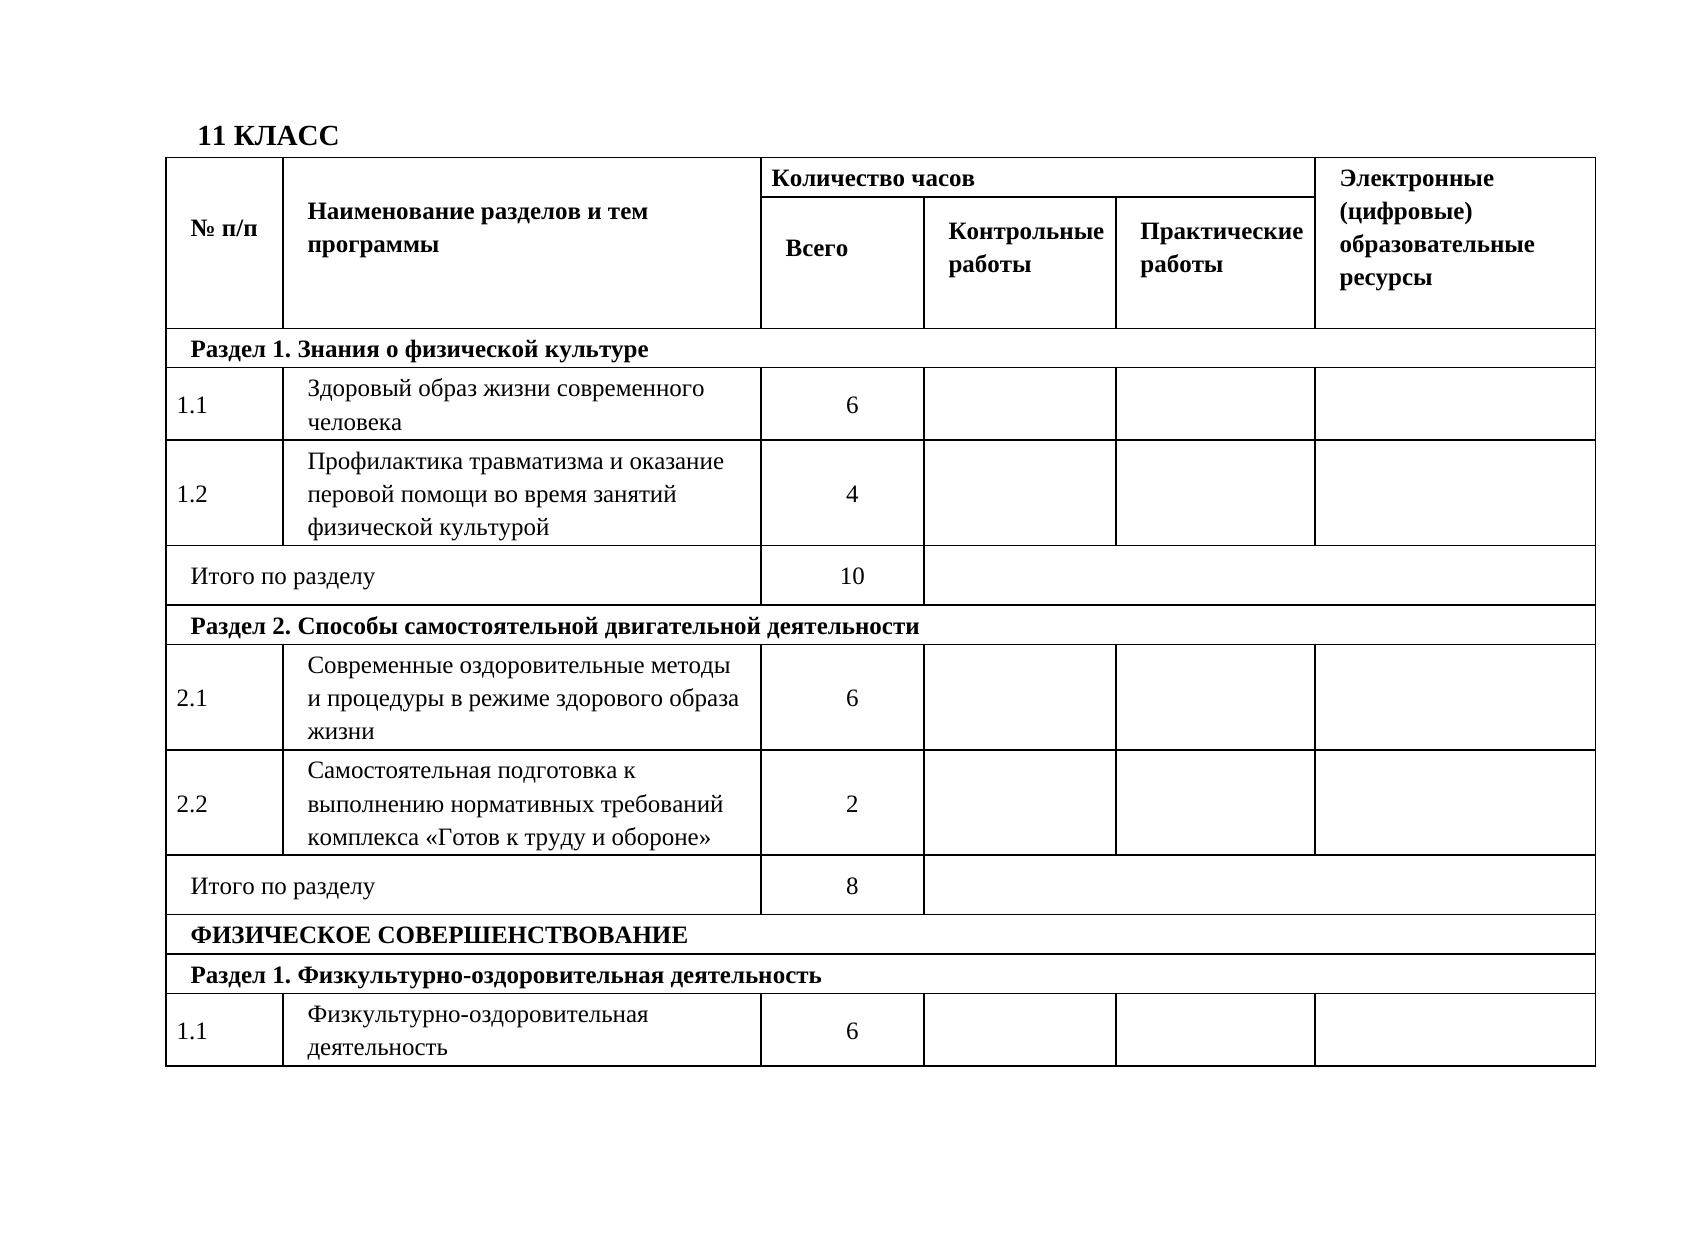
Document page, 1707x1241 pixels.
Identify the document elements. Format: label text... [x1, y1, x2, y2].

table_cell Самостоятельная подготовка к выполнению нормативных требований комплекса «Готов к труду и обороне» [284, 751, 760, 854]
table_cell 2 [762, 751, 923, 854]
table_cell [1316, 751, 1595, 854]
table_cell Всего [762, 198, 923, 327]
table_cell 1.2 [167, 441, 282, 544]
table_cell Современные оздоровительные методы и процедуры в режиме здорового образа жизни [284, 645, 760, 749]
text 11 КЛАСС [190, 118, 1618, 152]
table_header № п/п [167, 158, 282, 327]
table_cell [1117, 441, 1314, 544]
table_cell [1117, 645, 1314, 749]
table_cell [1316, 645, 1595, 749]
table_cell Контрольные работы [925, 198, 1115, 327]
table_header Наименование разделов и тем программы [284, 158, 760, 327]
table_cell [925, 994, 1115, 1065]
table_cell [925, 645, 1115, 749]
table_cell Раздел 1. Физкультурно-оздоровительная деятельность [167, 955, 1595, 992]
table_cell 6 [762, 645, 923, 749]
table_cell 6 [762, 368, 923, 439]
table_cell [1316, 368, 1595, 439]
table_cell [1117, 751, 1314, 854]
table_cell [925, 368, 1115, 439]
table_cell 8 [762, 856, 923, 914]
table_cell [925, 856, 1595, 914]
table_cell Итого по разделу [167, 546, 760, 604]
table_cell [925, 546, 1595, 604]
table_cell Физкультурно-оздоровительная деятельность [284, 994, 760, 1065]
table_cell 10 [762, 546, 923, 604]
table_cell 4 [762, 441, 923, 544]
table_cell ФИЗИЧЕСКОЕ СОВЕРШЕНСТВОВАНИЕ [167, 915, 1595, 953]
table_cell [925, 441, 1115, 544]
table_cell 1.1 [167, 368, 282, 439]
table_cell Здоровый образ жизни современного человека [284, 368, 760, 439]
table_cell Практические работы [1117, 198, 1314, 327]
table_cell 2.2 [167, 751, 282, 854]
table_cell Раздел 2. Способы самостоятельной двигательной деятельности [167, 606, 1595, 643]
table_cell [1316, 441, 1595, 544]
table_header Количество часов [762, 158, 1314, 196]
table_cell [1316, 994, 1595, 1065]
table_cell [1117, 994, 1314, 1065]
table_cell Итого по разделу [167, 856, 760, 914]
table_header Электронные (цифровые) образовательные ресурсы [1316, 158, 1595, 327]
table_cell 6 [762, 994, 923, 1065]
table_cell [925, 751, 1115, 854]
table_cell 2.1 [167, 645, 282, 749]
table_cell [1117, 368, 1314, 439]
table_cell Профилактика травматизма и оказание перовой помощи во время занятий физической культурой [284, 441, 760, 544]
table_cell 1.1 [167, 994, 282, 1065]
table_cell Раздел 1. Знания о физической культуре [167, 329, 1595, 367]
